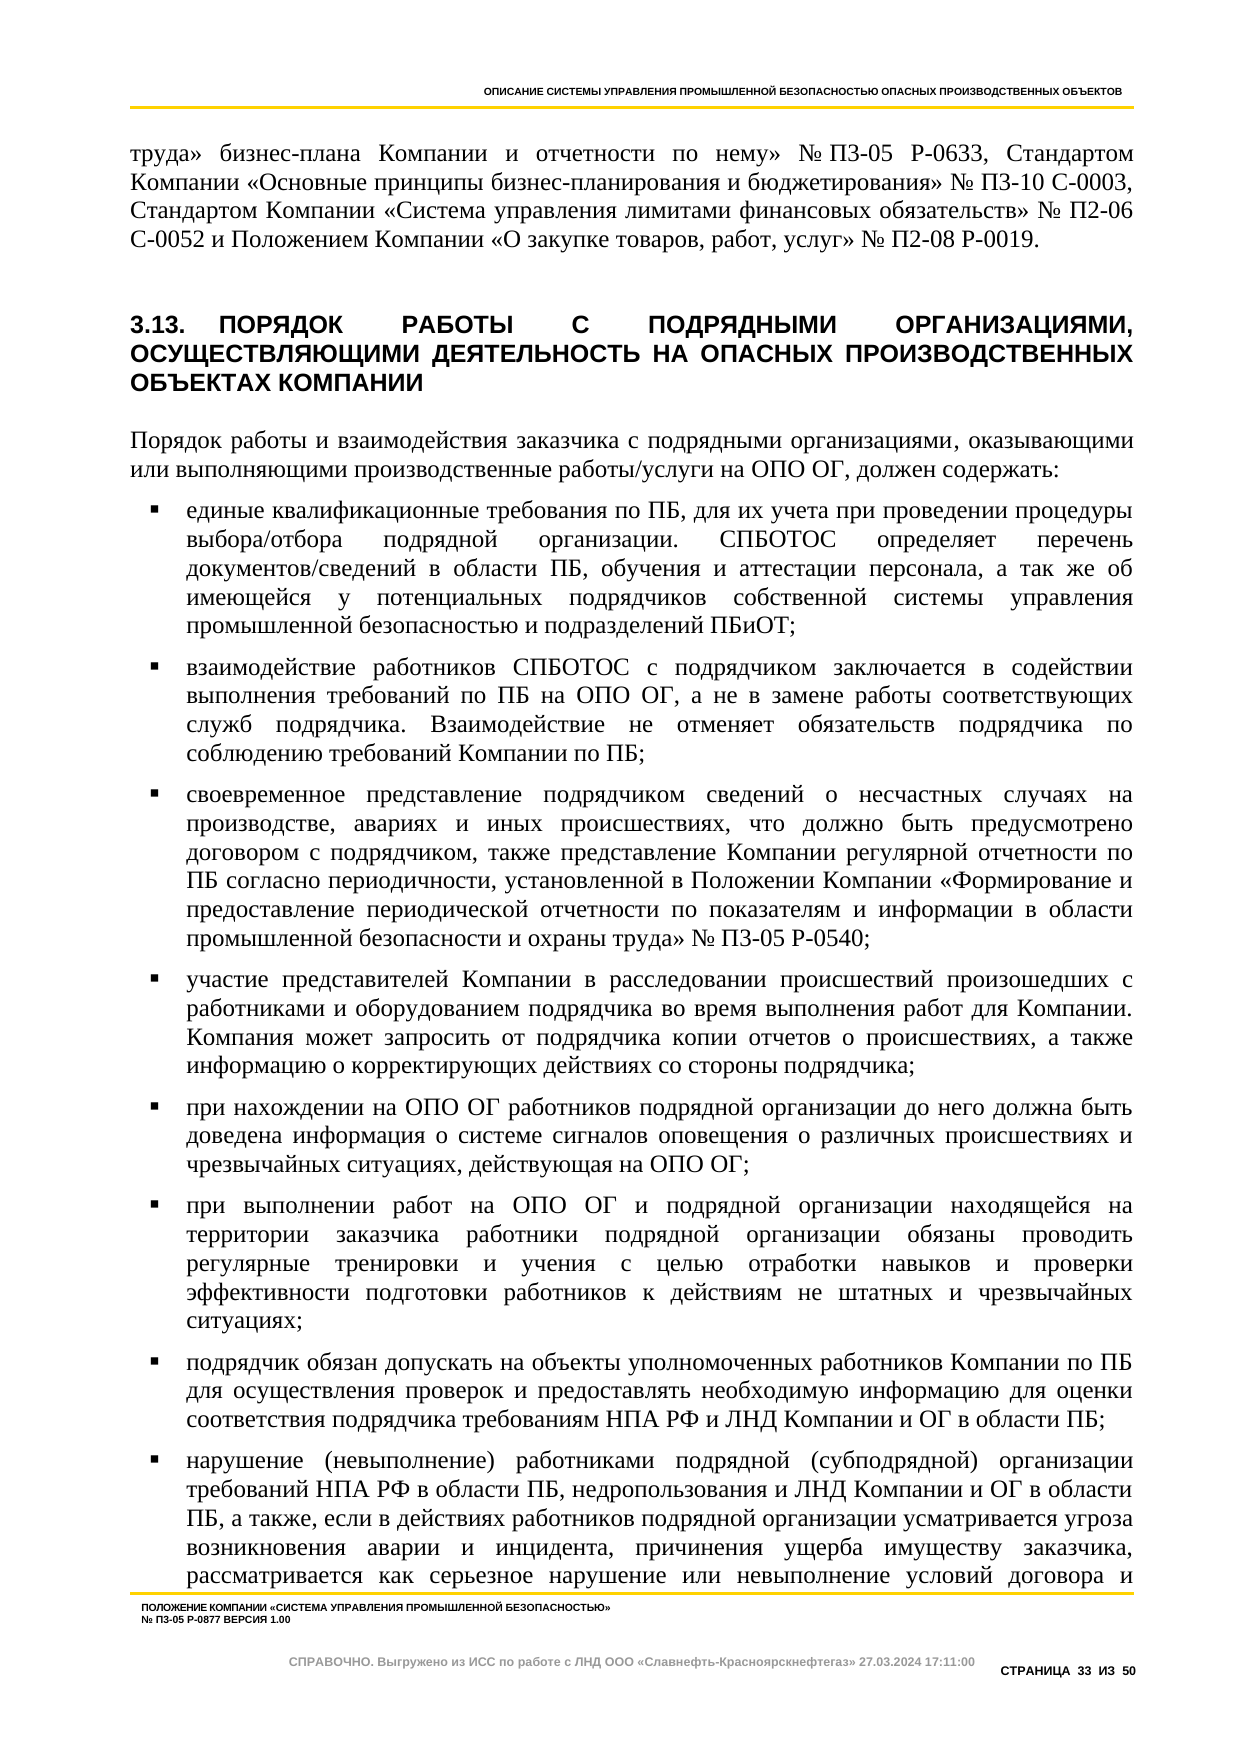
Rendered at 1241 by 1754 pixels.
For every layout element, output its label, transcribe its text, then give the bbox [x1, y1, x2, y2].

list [149, 1445, 1134, 1589]
list своевременное представление подрядчиком сведений о несчастных случаях на производстве, авариях и иных происшествиях, что должно быть предусмотрено договором с подрядчиком, также представление Компании регулярной отчетности по ПБ согласно периодичности, установленной в Положении Компании «Формирование и предоставление периодической отчетности по показателям и информации в области промышленной безопасности и охраны труда» № П3-05 Р-0540; [149, 779, 1134, 952]
list подрядчик обязан допускать на объекты уполномоченных работников Компании по ПБ для осуществления проверок и предоставлять необходимую информацию для оценки соответствия подрядчика требованиям НПА РФ и ЛНД Компании и ОГ в области ПБ; [149, 1347, 1134, 1433]
list при выполнении работ на ОПО ОГ и подрядной организации находящейся на территории заказчика работники подрядной организации обязаны проводить регулярные тренировки и учения с целью отработки навыков и проверки эффективности подготовки работников к действиям не штатных и чрезвычайных ситуациях; [149, 1190, 1134, 1334]
list участие представителей Компании в расследовании происшествий произошедших с работниками и оборудованием подрядчика во время выполнения работ для Компании. Компания может запросить от подрядчика копии отчетов о происшествиях, а также информацию о корректирующих действиях со стороны подрядчика; [149, 964, 1134, 1079]
subtitle ПОРЯДОК РАБОТЫ С ПОДРЯДНЫМИ ОРГАНИЗАЦИЯМИ, ОСУЩЕСТВЛЯЮЩИМИ ДЕЯТЕЛЬНОСТЬ НА ОПАСНЫХ ПРОИЗВОДСТВЕННЫХ ОБЪЕКТАХ КОМПАНИИ [130, 310, 1134, 397]
text Порядок работы и взаимодействия заказчика с подрядными организациями, оказывающими или выполняющими производственные работы/услуги на ОПО ОГ, должен содержать: [130, 425, 1134, 483]
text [130, 138, 1134, 253]
list единые квалификационные требования по ПБ, для их учета при проведении процедуры выбора/отбора подрядной организации. СПБОТОС определяет перечень документов/сведений в области ПБ, обучения и аттестации персонала, а так же об имеющейся у потенциальных подрядчиков собственной системы управления промышленной безопасностью и подразделений ПБиОТ; [149, 495, 1134, 639]
list при нахождении на ОПО ОГ работников подрядной организации до него должна быть доведена информация о системе сигналов оповещения о различных происшествиях и чрезвычайных ситуациях, действующая на ОПО ОГ; [149, 1092, 1134, 1178]
list взаимодействие работников СПБОТОС с подрядчиком заключается в содействии выполнения требований по ПБ на ОПО ОГ, а не в замене работы соответствующих служб подрядчика. Взаимодействие не отменяет обязательств подрядчика по соблюдению требований Компании по ПБ; [149, 652, 1134, 767]
